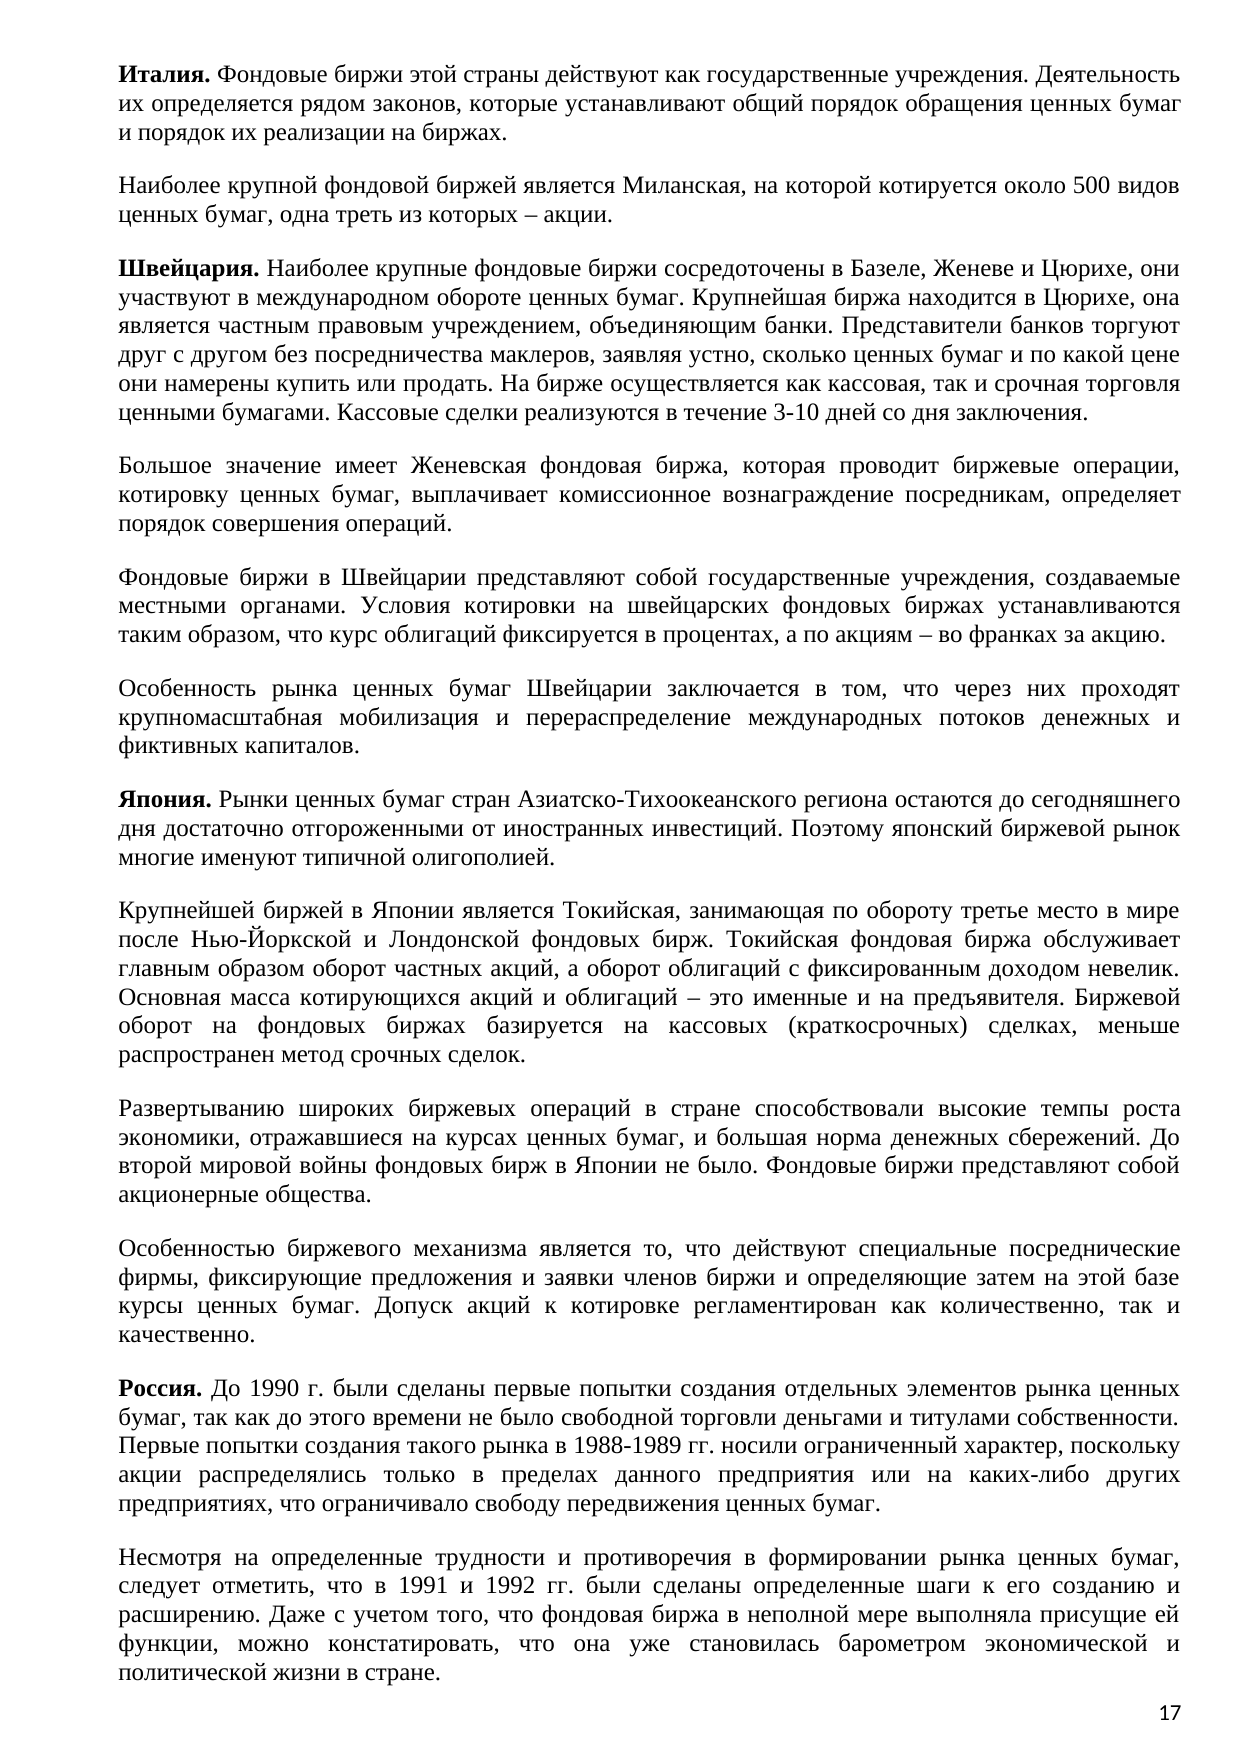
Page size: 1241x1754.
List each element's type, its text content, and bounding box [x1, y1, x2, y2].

text Наиболее крупной фондовой биржей является Миланская, на которой котируется около 500 видов ценных бумаг, одна треть из которых – акции. [118, 170, 1181, 228]
text Швейцария. Наиболее крупные фондовые биржи сосредоточены в Базеле, Женеве и Цюрихе, они участвуют в международном обороте ценных бумаг. Крупнейшая биржа находится в Цюрихе, она является частным правовым учреждением, объединяющим банки. Представители банков торгуют друг с другом без посредничества маклеров, заявляя устно, сколько ценных бумаг и по какой цене они намерены купить или продать. На бирже осуществляется как кассовая, так и срочная торговля ценными бумагами. Кассовые сделки реализуются в течение 3-10 дней со дня заключения. [118, 253, 1181, 425]
text Особенностью биржевого механизма является то, что действуют специальные посреднические фирмы, фиксирующие предложения и заявки членов биржи и определяющие затем на этой базе курсы ценных бумаг. Допуск акций к котировке регламентирован как количественно, так и качественно. [118, 1233, 1181, 1348]
text Большое значение имеет Женевская фондовая биржа, которая проводит биржевые операции, котировку ценных бумаг, выплачивает комиссионное вознаграждение посредникам, определяет порядок совершения операций. [118, 450, 1181, 537]
text Япония. Рынки ценных бумаг стран Азиатско-Тихоокеанского региона остаются до сегодняшнего дня достаточно отгороженными от иностранных инвестиций. Поэтому японский биржевой рынок многие именуют типичной олигополией. [118, 784, 1181, 870]
text Крупнейшей биржей в Японии является Токийская, занимающая по обороту третье место в мире после Нью-Йоркской и Лондонской фондовых бирж. Токийская фондовая биржа обслуживает главным образом оборот частных акций, а оборот облигаций с фиксированным доходом невелик. Основная масса котирующихся акций и облигаций – это именные и на предъявителя. Биржевой оборот на фондовых биржах базируется на кассовых (краткосрочных) сделках, меньше распространен метод срочных сделок. [118, 895, 1181, 1068]
text Особенность рынка ценных бумаг Швейцарии заключается в том, что через них проходят крупномасштабная мобилизация и перераспределение международных потоков денежных и фиктивных капиталов. [118, 673, 1181, 759]
text Россия. До 1990 г. были сделаны первые попытки создания отдельных элементов рынка ценных бумаг, так как до этого времени не было свободной торговли деньгами и титулами собственности. Первые попытки создания такого рынка в 1988-1989 гг. носили ограниченный характер, поскольку акции распределялись только в пределах данного предприятия или на каких-либо других предприятиях, что ограничивало свободу передвижения ценных бумаг. [118, 1373, 1181, 1517]
text Фондовые биржи в Швейцарии представляют собой государственные учреждения, создаваемые местными органами. Условия котировки на швейцарских фондовых биржах устанавливаются таким образом, что курс облигаций фиксируется в процентах, а по акциям – во франках за акцию. [118, 562, 1181, 648]
text Италия. Фондовые биржи этой страны действуют как государственные учреждения. Деятельность их определяется рядом законов, которые устанавливают общий порядок обращения ценных бумаг и порядок их реализации на биржах. [118, 59, 1181, 145]
text Несмотря на определенные трудности и противоречия в формировании рынка ценных бумаг, следует отметить, что в 1991 и 1992 гг. были сделаны определенные шаги к его созданию и расширению. Даже с учетом того, что фондовая биржа в неполной мере выполняла присущие ей функции, можно констатировать, что она уже становилась барометром экономической и политической жизни в стране. [118, 1542, 1181, 1685]
text Развертыванию широких биржевых операций в стране способствовали высокие темпы роста экономики, отражавшиеся на курсах ценных бумаг, и большая норма денежных сбережений. До второй мировой войны фондовых бирж в Японии не было. Фондовые биржи представляют собой акционерные общества. [118, 1093, 1181, 1208]
